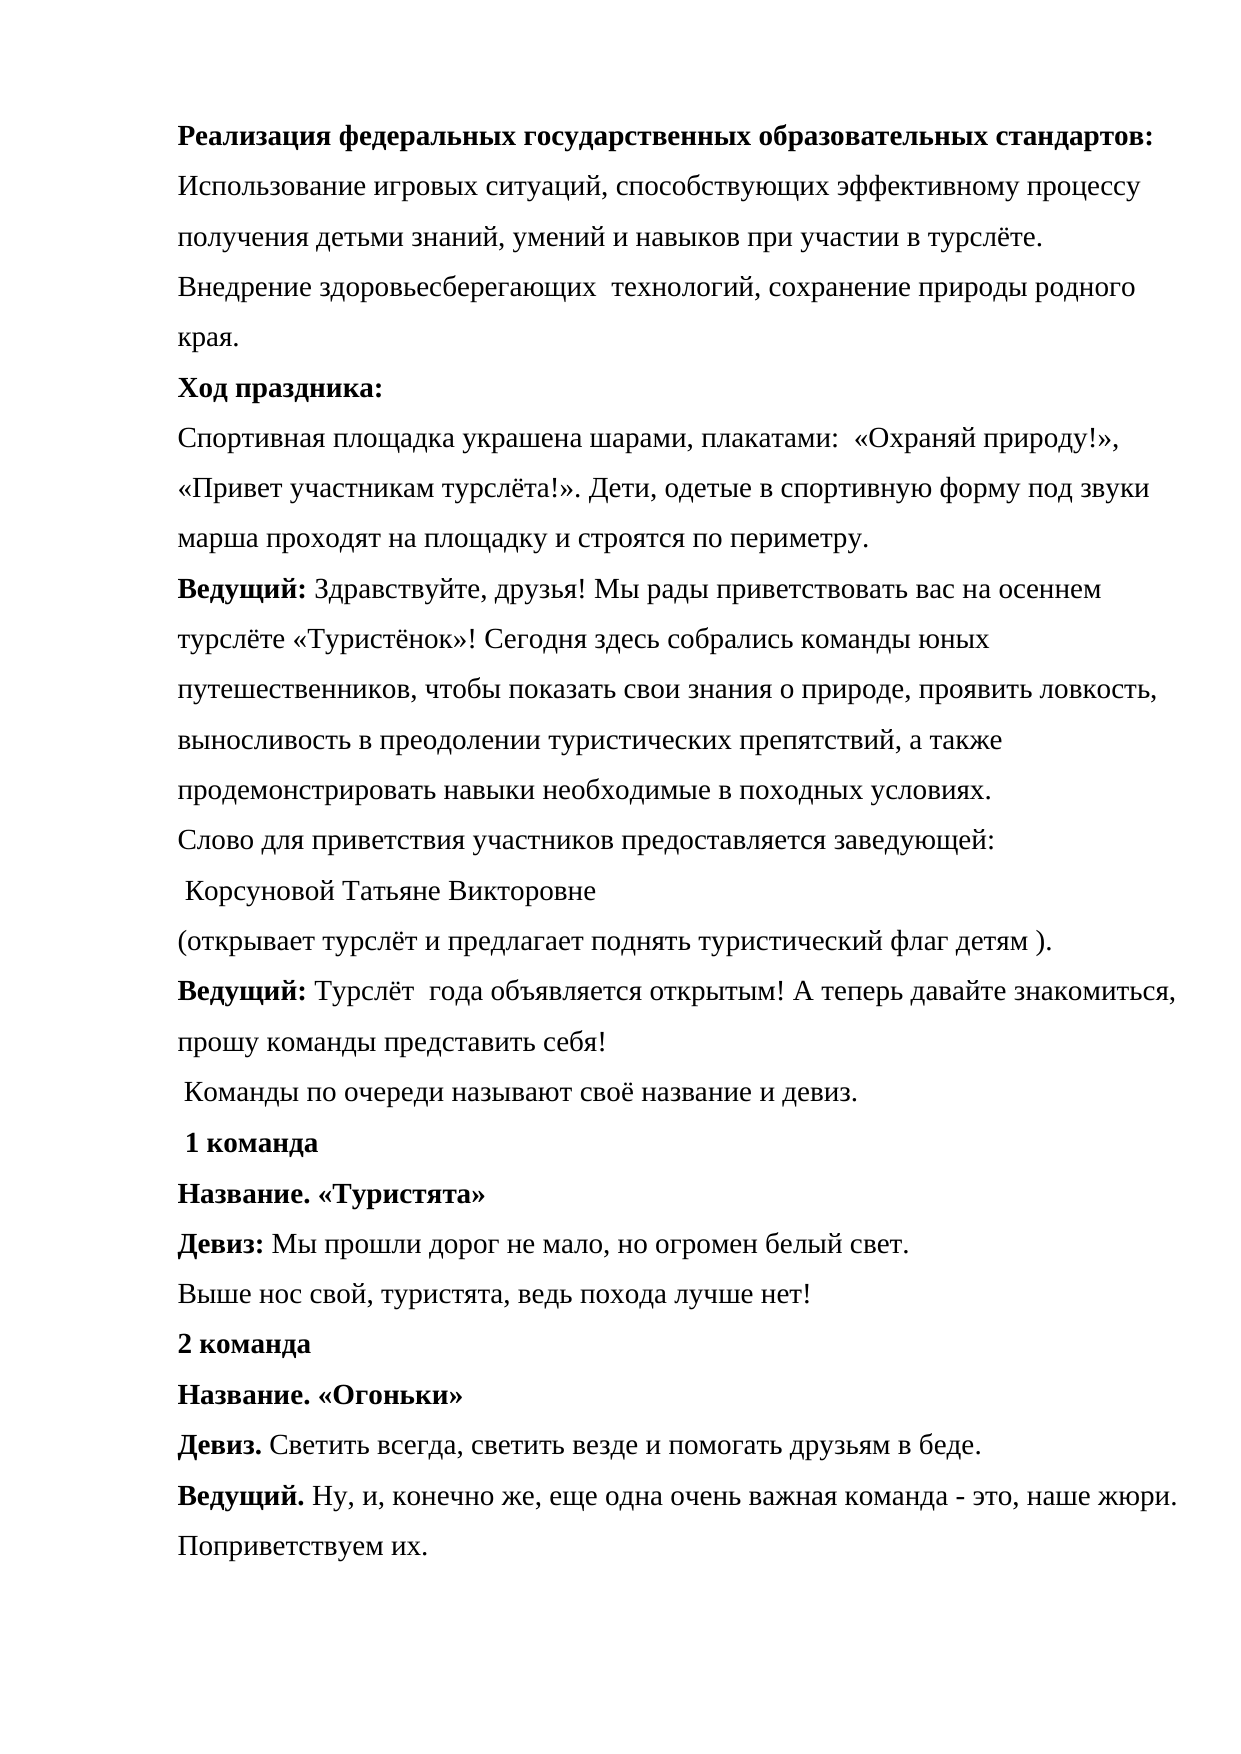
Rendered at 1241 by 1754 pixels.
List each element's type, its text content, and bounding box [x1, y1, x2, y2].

text 1 команда [177, 1125, 1181, 1159]
text Название. «Огоньки» [177, 1377, 1181, 1411]
text 2 команда [177, 1327, 1181, 1360]
text Ведущий: Турслёт года объявляется открытым! А теперь давайте знакомиться, прошу команды представить себя! [177, 973, 1181, 1057]
text Выше нос свой, туристята, ведь похода лучше нет! [177, 1276, 1181, 1310]
text Девиз: Мы прошли дорог не мало, но огромен белый свет. [177, 1226, 1181, 1259]
text Использование игровых ситуаций, способствующих эффективному процессу получения детьми знаний, умений и навыков при участии в турслёте. Внедрение здоровьесберегающих технологий, сохранение природы родного края. [177, 168, 1181, 353]
text Команды по очереди называют своё название и девиз. [177, 1074, 1181, 1108]
text (открывает турслёт и предлагает поднять туристический флаг детям ). [177, 923, 1181, 957]
text Девиз. Светить всегда, светить везде и помогать друзьям в беде. [177, 1427, 1181, 1461]
text Корсуновой Татьяне Викторовне [177, 873, 1181, 906]
text Ход праздника: [177, 370, 1181, 403]
text Слово для приветствия участников предоставляется заведующей: [177, 822, 1181, 856]
text Ведущий: Здравствуйте, друзья! Мы рады приветствовать вас на осеннем турслёте «Туристёнок»! Сегодня здесь собрались команды юных путешественников, чтобы показать свои знания о природе, проявить ловкость, выносливость в преодолении туристических препятствий, а также продемонстрировать навыки необходимые в походных условиях. [177, 571, 1181, 806]
text Ведущий. Ну, и, конечно же, еще одна очень важная команда - это, наше жюри. Поприветствуем их. [177, 1478, 1181, 1561]
text Реализация федеральных государственных образовательных стандартов: [177, 118, 1181, 152]
text Название. «Туристята» [177, 1176, 1181, 1209]
text Спортивная площадка украшена шарами, плакатами: «Охраняй природу!», «Привет участникам турслёта!». Дети, одетые в спортивную форму под звуки марша проходят на площадку и строятся по периметру. [177, 420, 1181, 554]
